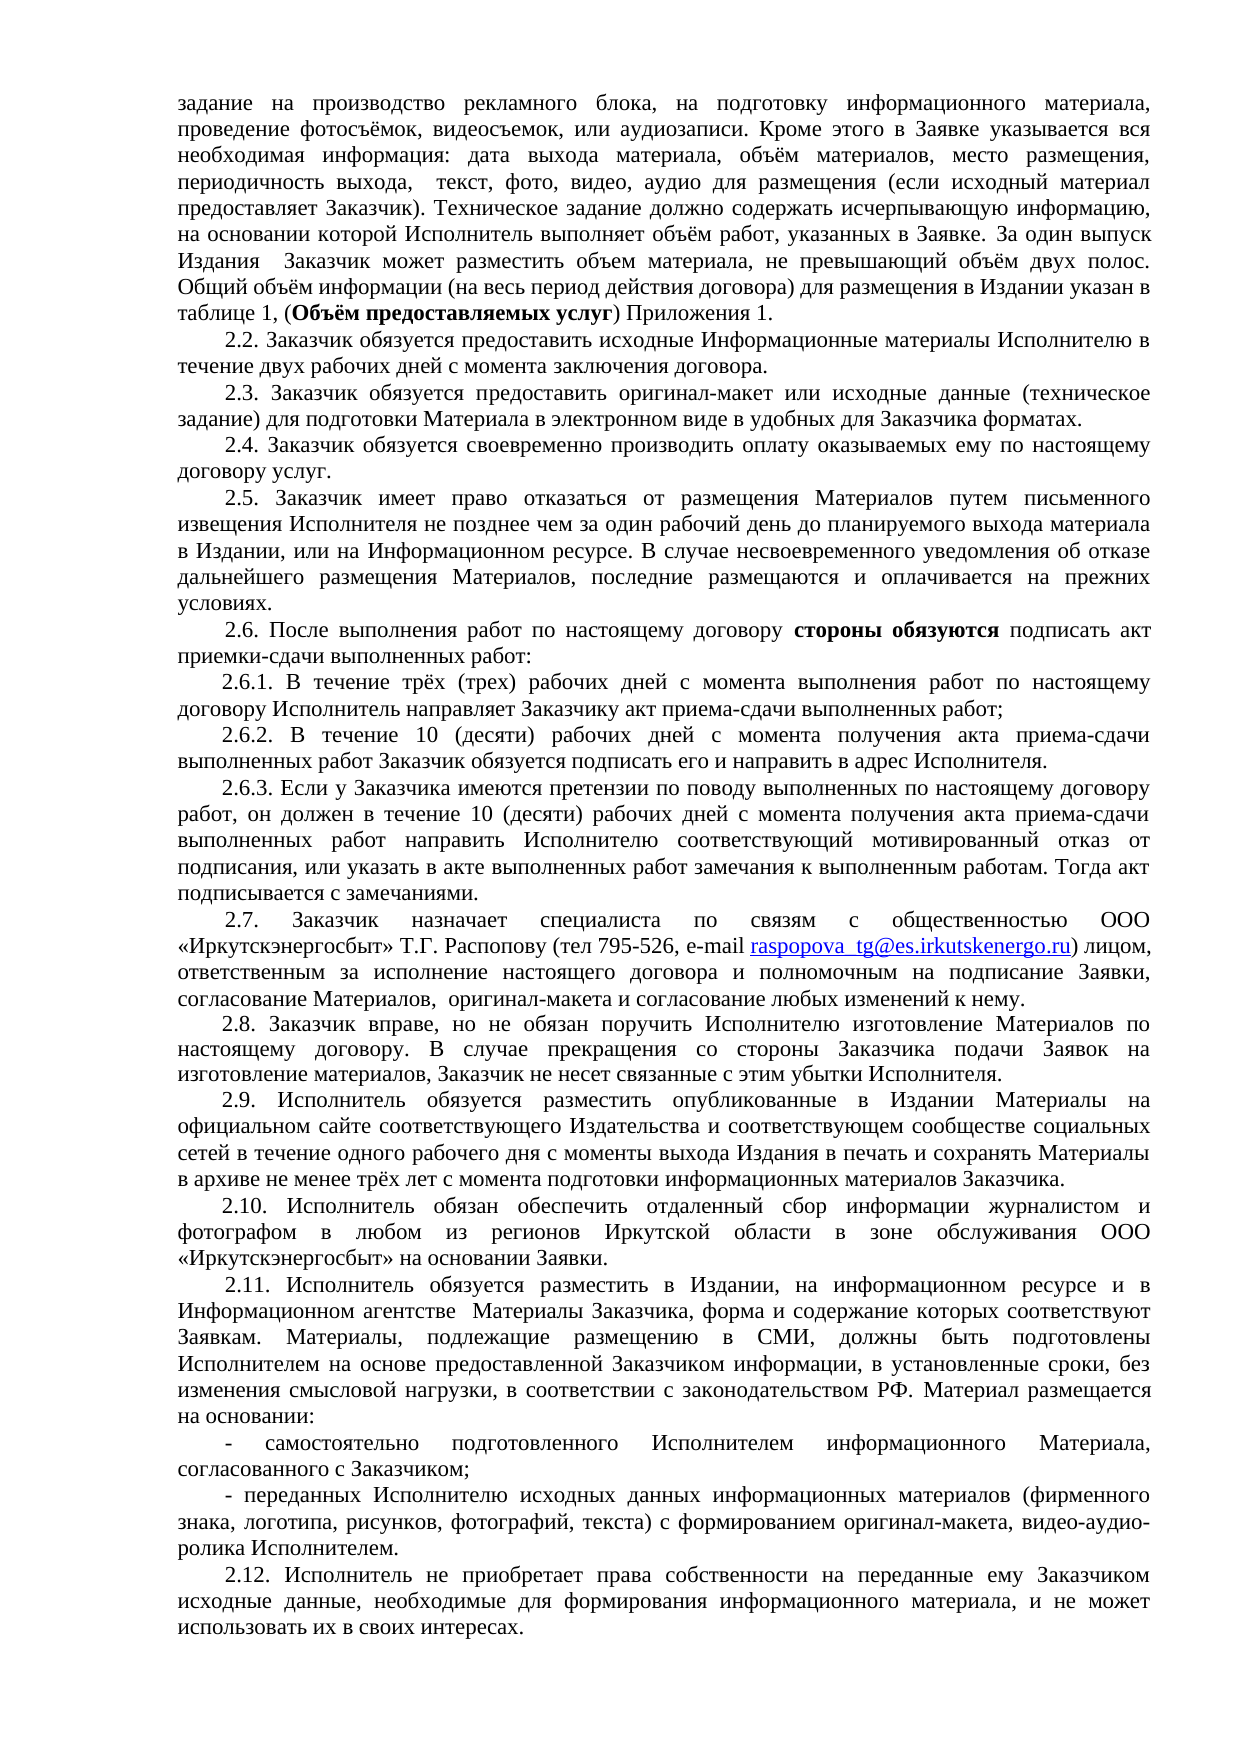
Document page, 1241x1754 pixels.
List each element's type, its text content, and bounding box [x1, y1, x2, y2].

text 2.2. Заказчик обязуется предоставить исходные Информационные материалы Исполнителю в течение двух рабочих дней с момента заключения договора. [177, 326, 1152, 378]
text 2.10. Исполнитель обязан обеспечить отдаленный сбор информации журналистом и фотографом в любом из регионов Иркутской области в зоне обслуживания ООО «Иркутскэнергосбыт» на основании Заявки. [177, 1192, 1152, 1271]
text 2.7. Заказчик назначает специалиста по связям с общественностью ООО «Иркутскэнергосбыт» Т.Г. Распопову (тел 795-526, e-mail raspopova_tg@es.irkutskenergo.ru) лицом, ответственным за исполнение настоящего договора и полномочным на подписание Заявки, согласование Материалов, оригинал-макета и согласование любых изменений к нему. [177, 906, 1152, 1011]
text 2.6. После выполнения работ по настоящему договору стороны обязуются подписать акт приемки-сдачи выполненных работ: [177, 616, 1152, 668]
text 2.6.2. В течение 10 (десяти) рабочих дней с момента получения акта приема-сдачи выполненных работ Заказчик обязуется подписать его и направить в адрес Исполнителя. [177, 721, 1152, 774]
text 2.8. Заказчик вправе, но не обязан поручить Исполнителю изготовление Материалов по настоящему договору. В случае прекращения со стороны Заказчика подачи Заявок на изготовление материалов, Заказчик не несет связанные с этим убытки Исполнителя. [177, 1011, 1152, 1086]
text - переданных Исполнителю исходных данных информационных материалов (фирменного знака, логотипа, рисунков, фотографий, текста) с формированием оригинал-макета, видео-аудио-ролика Исполнителем. [177, 1482, 1152, 1561]
text 2.5. Заказчик имеет право отказаться от размещения Материалов путем письменного извещения Исполнителя не позднее чем за один рабочий день до планируемого выхода материала в Издании, или на Информационном ресурсе. В случае несвоевременного уведомления об отказе дальнейшего размещения Материалов, последние размещаются и оплачивается на прежних условиях. [177, 484, 1152, 616]
text 2.6.1. В течение трёх (трех) рабочих дней с момента выполнения работ по настоящему договору Исполнитель направляет Заказчику акт приема-сдачи выполненных работ; [177, 668, 1152, 721]
text - самостоятельно подготовленного Исполнителем информационного Материала, согласованного с Заказчиком; [177, 1429, 1152, 1482]
text 2.12. Исполнитель не приобретает права собственности на переданные ему Заказчиком исходные данные, необходимые для формирования информационного материала, и не может использовать их в своих интересах. [177, 1561, 1152, 1640]
text 2.11. Исполнитель обязуется разместить в Издании, на информационном ресурсе и в Информационном агентстве Материалы Заказчика, форма и содержание которых соответствуют Заявкам. Материалы, подлежащие размещению в СМИ, должны быть подготовлены Исполнителем на основе предоставленной Заказчиком информации, в установленные сроки, без изменения смысловой нагрузки, в соответствии с законодательством РФ. Материал размещается на основании: [177, 1271, 1152, 1429]
text 2.3. Заказчик обязуется предоставить оригинал-макет или исходные данные (техническое задание) для подготовки Материала в электронном виде в удобных для Заказчика форматах. [177, 378, 1152, 431]
text 2.4. Заказчик обязуется своевременно производить оплату оказываемых ему по настоящему договору услуг. [177, 431, 1152, 484]
text 2.9. Исполнитель обязуется разместить опубликованные в Издании Материалы на официальном сайте соответствующего Издательства и соответствующем сообществе социальных сетей в течение одного рабочего дня с моменты выхода Издания в печать и сохранять Материалы в архиве не менее трёх лет с момента подготовки информационных материалов Заказчика. [177, 1086, 1152, 1192]
text 2.6.3. Если у Заказчика имеются претензии по поводу выполненных по настоящему договору работ, он должен в течение 10 (десяти) рабочих дней с момента получения акта приема-сдачи выполненных работ направить Исполнителю соответствующий мотивированный отказ от подписания, или указать в акте выполненных работ замечания к выполненным работам. Тогда акт подписывается с замечаниями. [177, 774, 1152, 906]
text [177, 89, 1152, 326]
